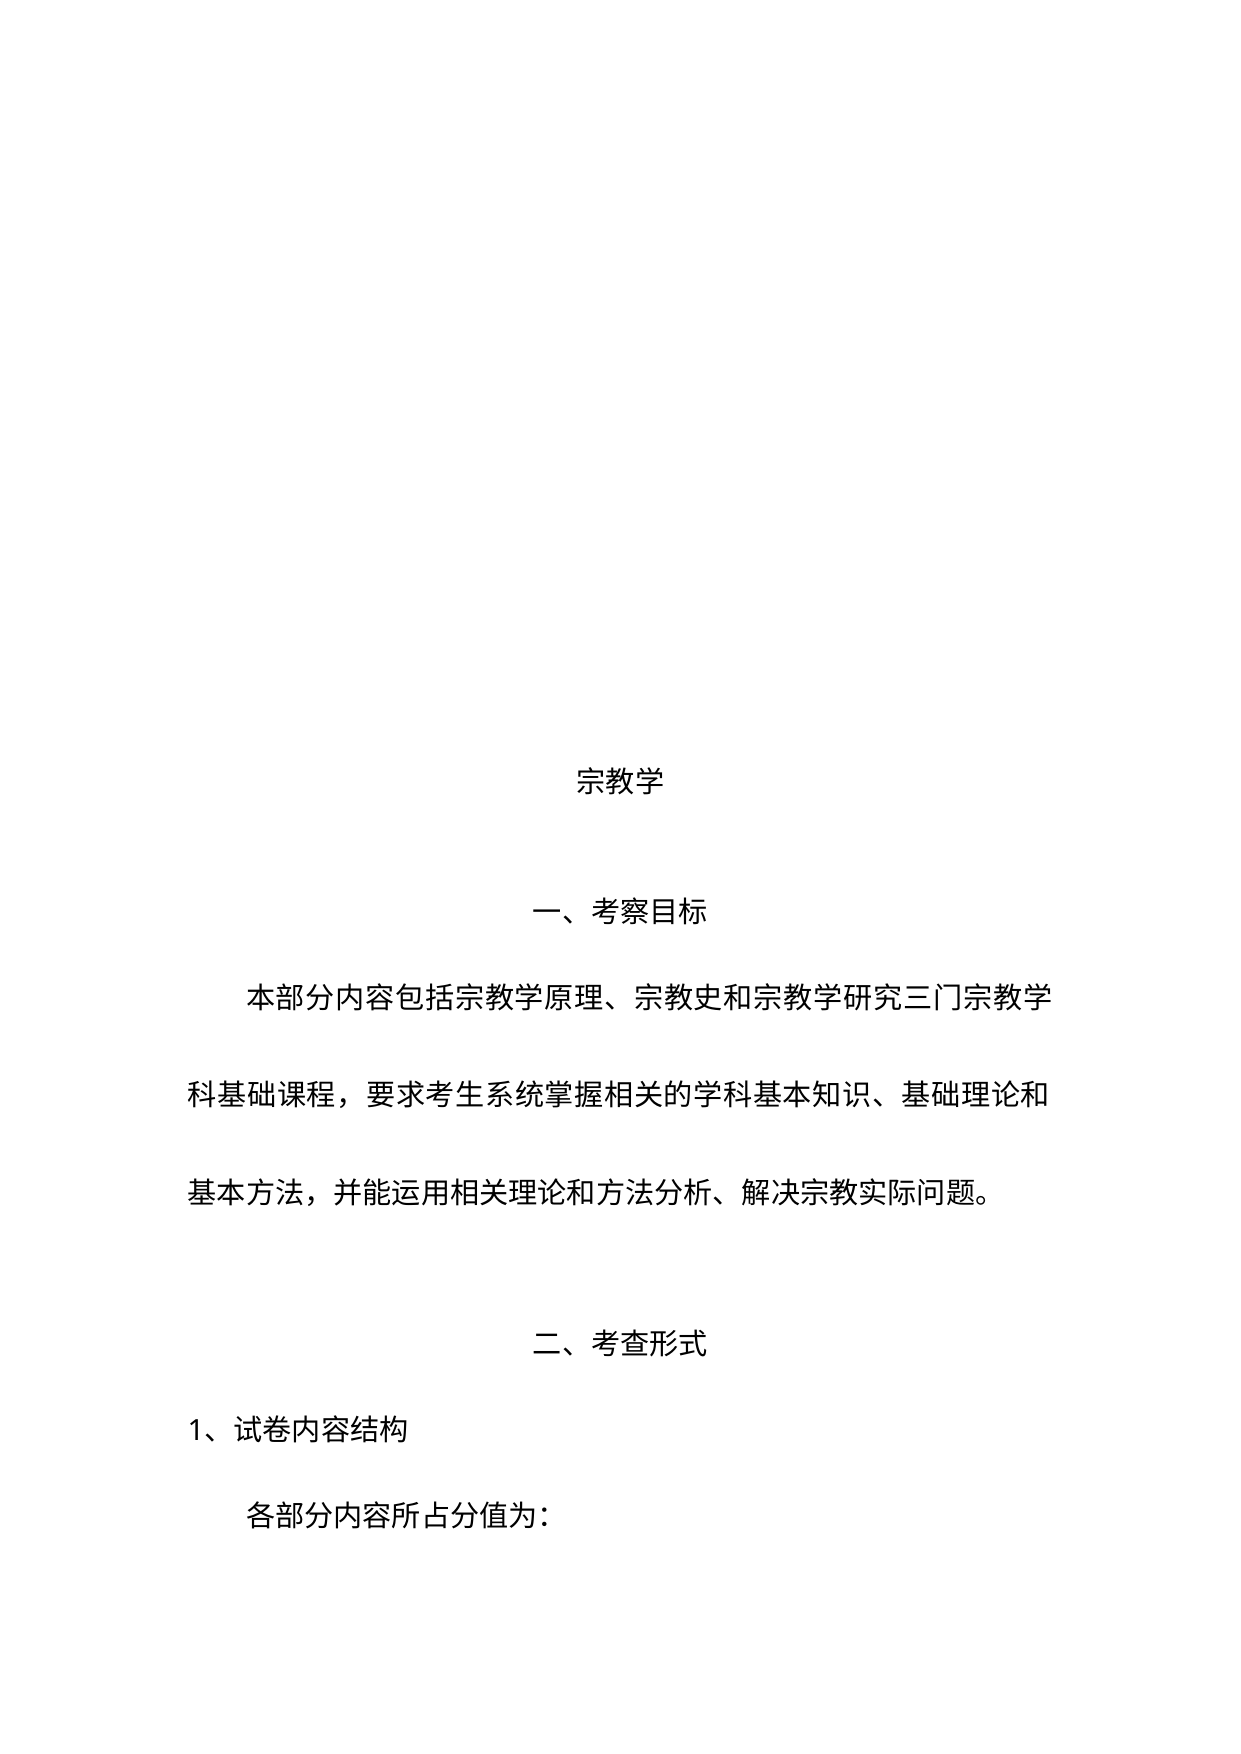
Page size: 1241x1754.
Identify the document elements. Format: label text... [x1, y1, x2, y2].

text 一、考察目标 [187, 877, 1053, 942]
text 宗教学 [187, 747, 1053, 812]
text 本部分内容包括宗教学原理、宗教史和宗教学研究三门宗教学科基础课程，要求考生系统掌握相关的学科基本知识、基础理论和基本方法，并能运用相关理论和方法分析、解决宗教实际问题。 [187, 963, 1053, 1223]
text 1、试卷内容结构 [187, 1395, 1053, 1460]
text 二、考查形式 [187, 1309, 1053, 1374]
text 各部分内容所占分值为： [187, 1482, 1053, 1547]
